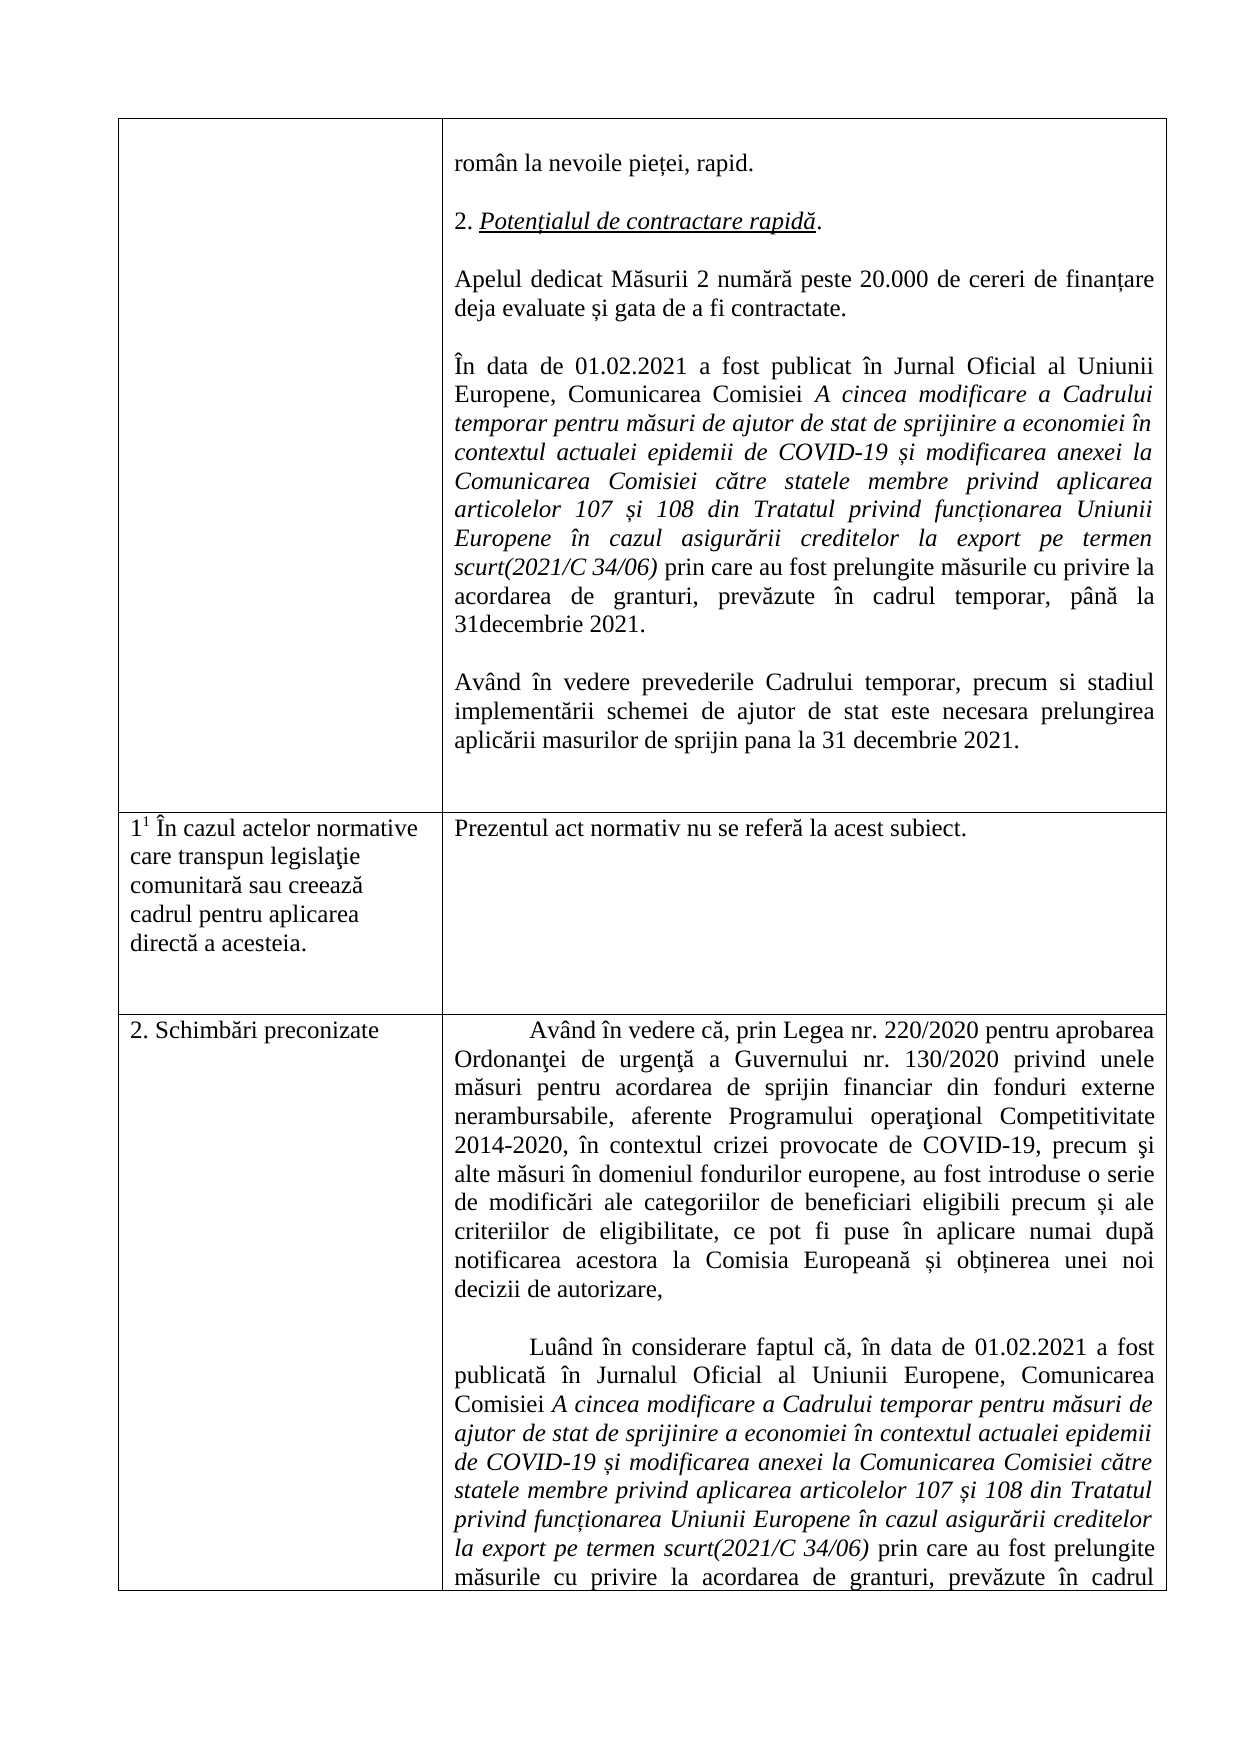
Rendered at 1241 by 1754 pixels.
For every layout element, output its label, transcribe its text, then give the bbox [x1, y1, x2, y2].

table_cell 11 În cazul actelor normative care transpun legislaţie comunitară sau creează cadrul pentru aplicarea directă a acesteia. [119, 813, 442, 1014]
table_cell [119, 119, 442, 812]
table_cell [443, 119, 1166, 812]
table_cell Prezentul act normativ nu se referă la acest subiect. [443, 813, 1166, 1014]
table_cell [119, 1015, 442, 1590]
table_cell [443, 1015, 1166, 1590]
